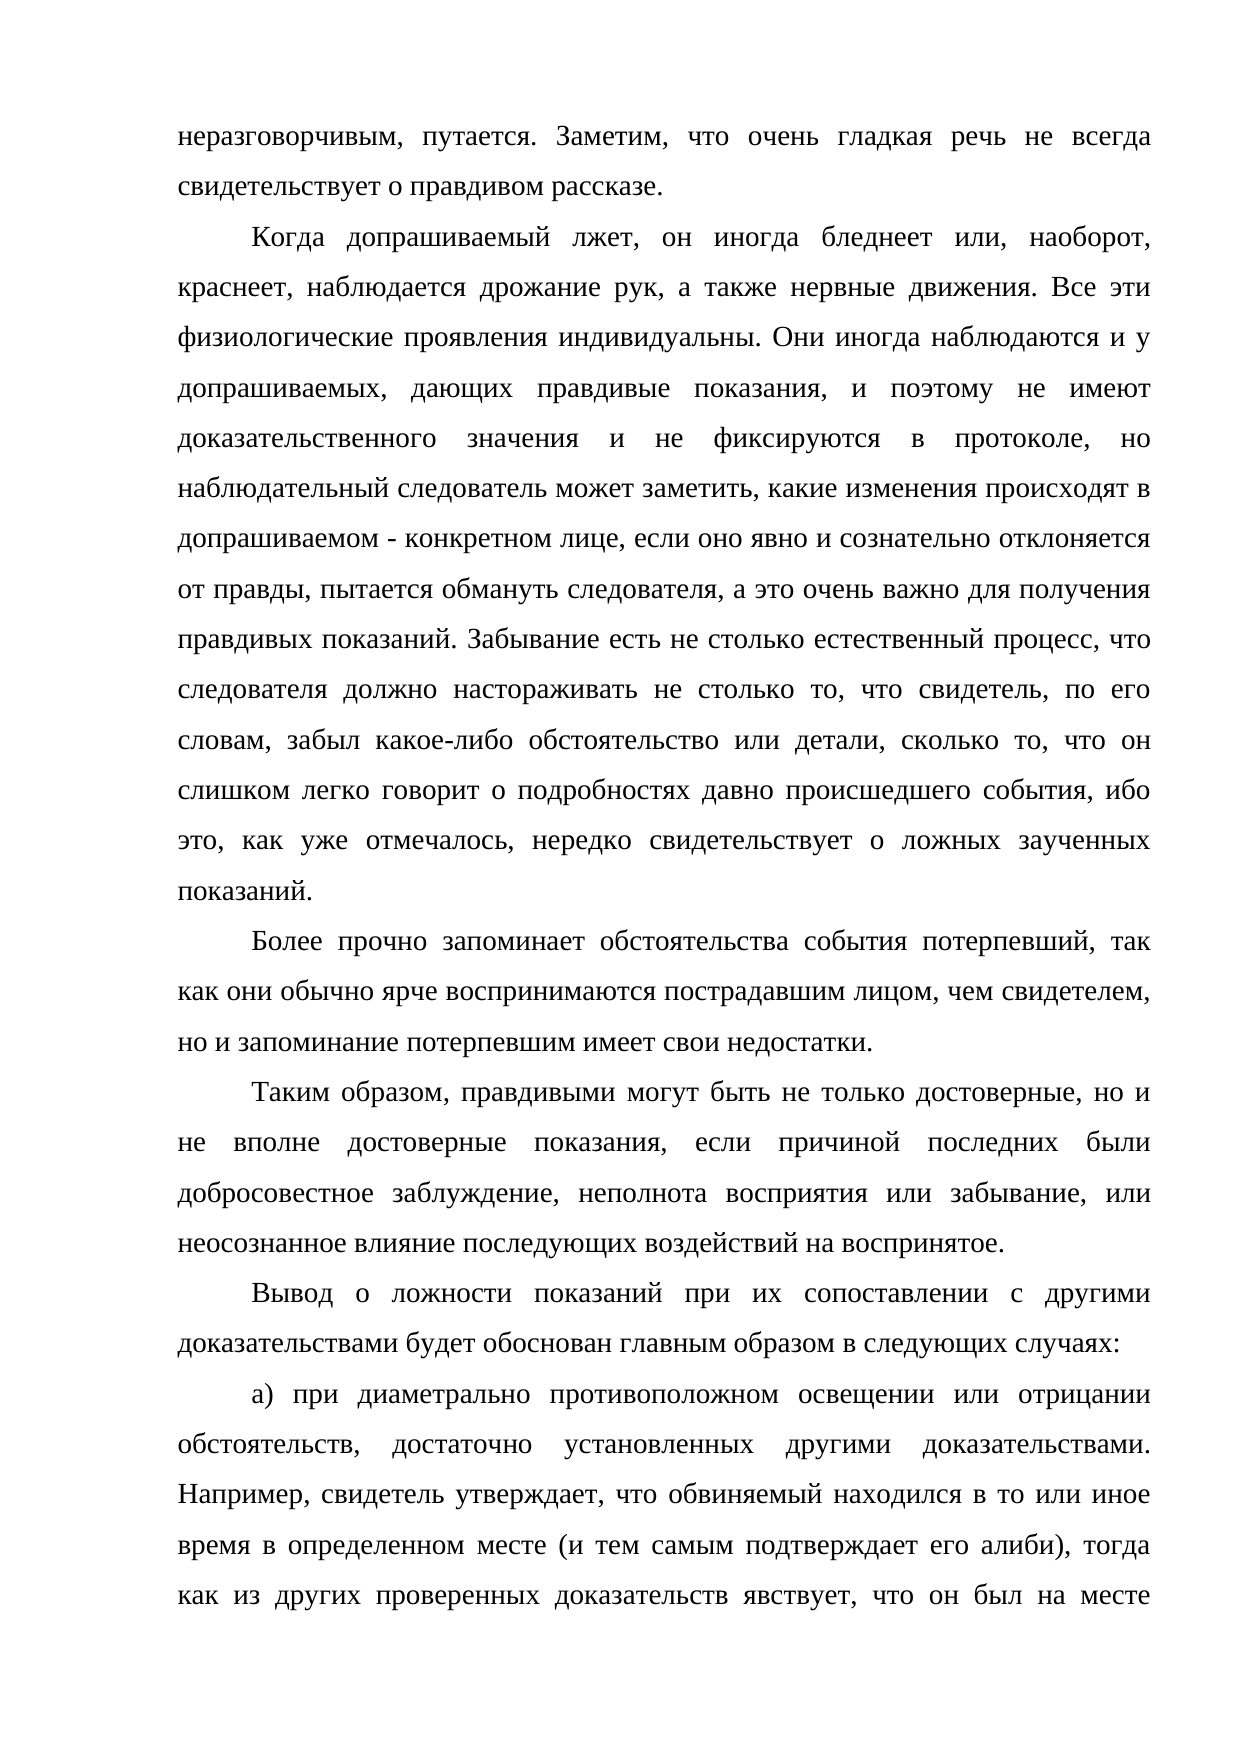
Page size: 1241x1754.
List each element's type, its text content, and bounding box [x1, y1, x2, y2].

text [177, 118, 1152, 202]
text Когда допрашиваемый лжет, он иногда бледнеет или, наоборот, краснеет, наблюдается дрожание рук, а также нервные движения. Все эти физиологические проявления индивидуальны. Они иногда наблюдаются и у допрашиваемых, дающих правдивые показания, и поэтому не имеют доказательственного значения и не фиксируются в протоколе, но наблюдательный следователь может заметить, какие изменения происходят в допрашиваемом - конкретном лице, если оно явно и сознательно отклоняется от правды, пытается обмануть следователя, а это очень важно для получения правдивых показаний. Забывание есть не столько естественный процесс, что следователя должно настораживать не столько то, что свидетель, по его словам, забыл какое-либо обстоятельство или детали, сколько то, что он слишком легко говорит о подробностях давно происшедшего события, ибо это, как уже отмечалось, нередко свидетельствует о ложных заученных показаний. [177, 219, 1152, 906]
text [177, 1376, 1152, 1611]
text Более прочно запоминает обстоятельства события потерпевший, так как они обычно ярче воспринимаются пострадавшим лицом, чем свидетелем, но и запоминание потерпевшим имеет свои недостатки. [177, 923, 1152, 1057]
text Таким образом, правдивыми могут быть не только достоверные, но и не вполне достоверные показания, если причиной последних были добросовестное заблуждение, неполнота восприятия или забывание, или неосознанное влияние последующих воздействий на воспринятое. [177, 1074, 1152, 1258]
text Вывод о ложности показаний при их сопоставлении с другими доказательствами будет обоснован главным образом в следующих случаях: [177, 1275, 1152, 1359]
